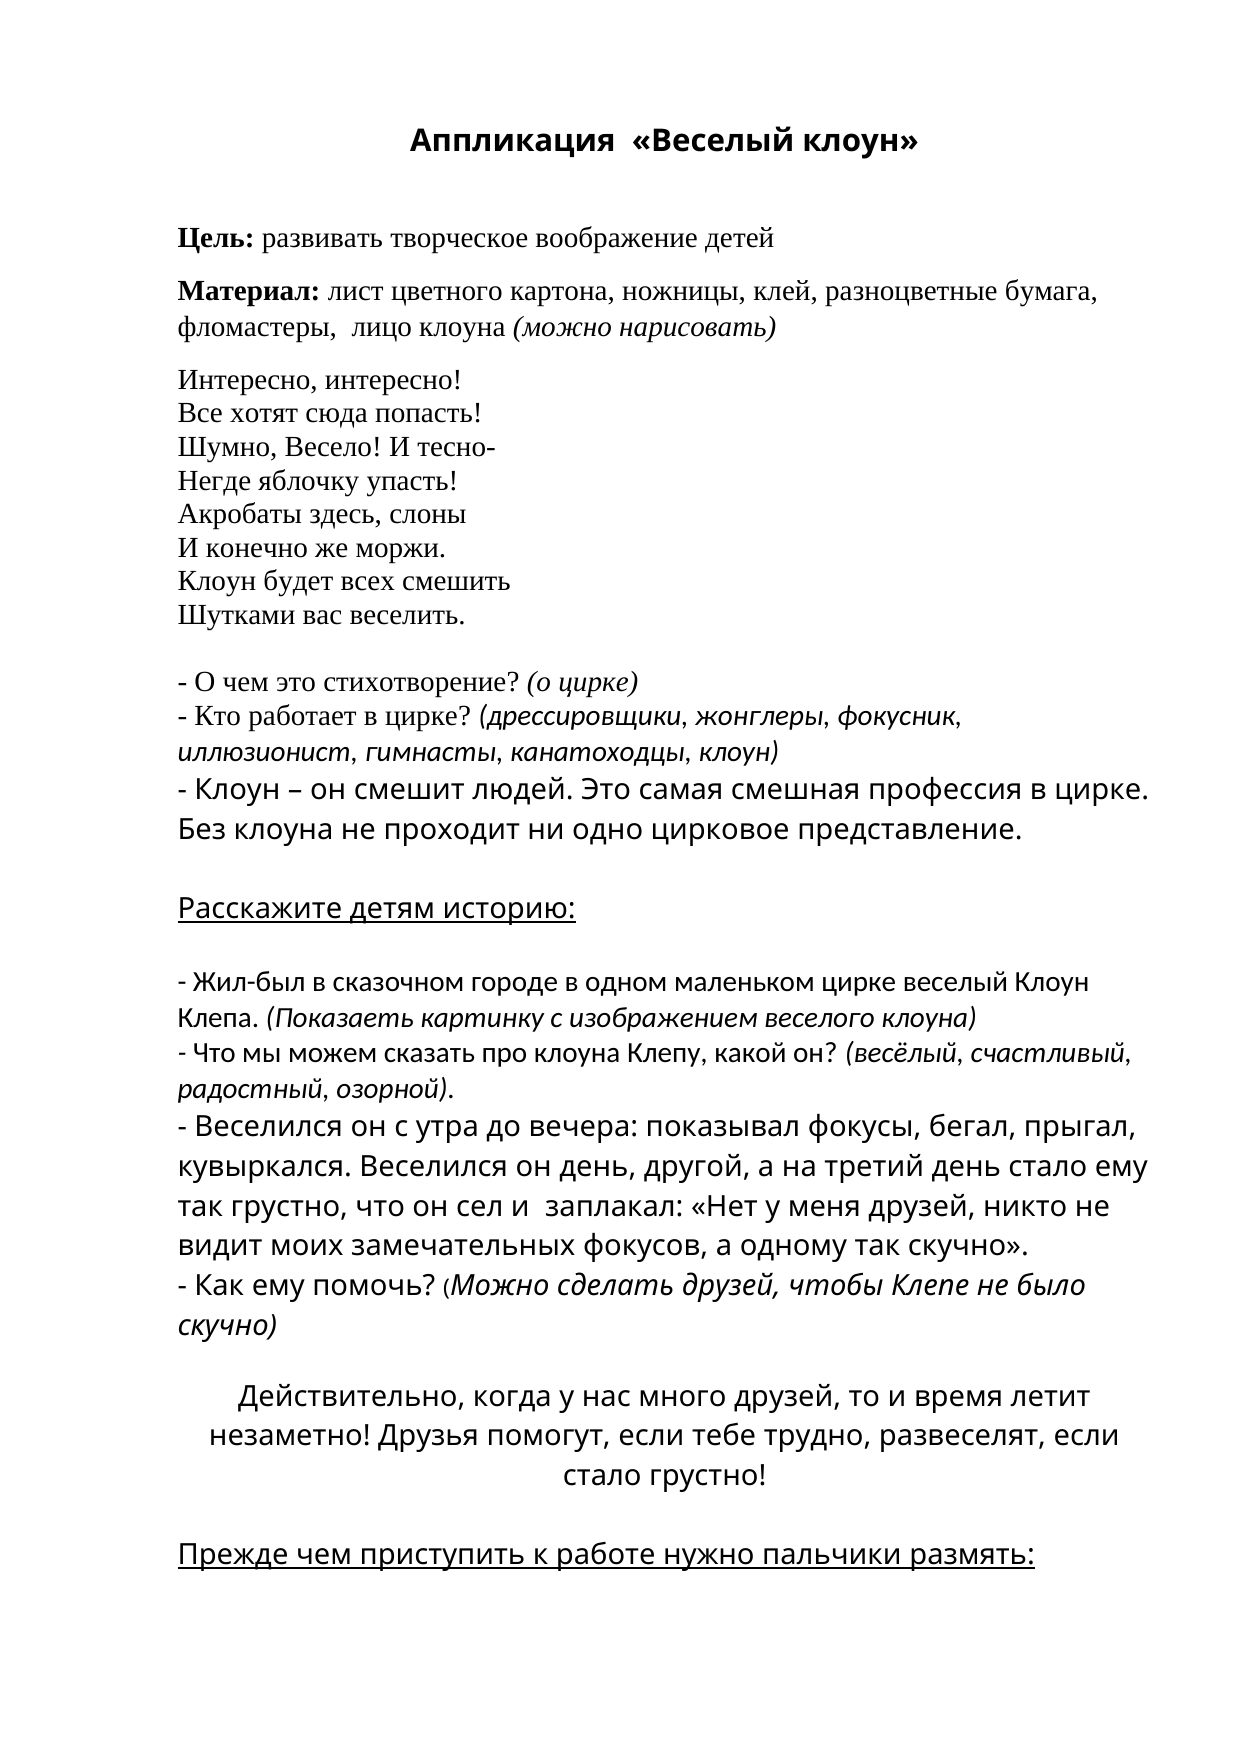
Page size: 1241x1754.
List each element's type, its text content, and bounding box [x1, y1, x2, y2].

text Клоун будет всех смешить [177, 563, 1152, 597]
text - Жил-был в сказочном городе в одном маленьком цирке веселый Клоун Клепа. (Показаеть картинку с изображением веселого клоуна) [978, 963, 1152, 1034]
text Цель: развивать творческое воображение детей [177, 220, 1152, 254]
text Негде яблочку упасть! [177, 463, 1152, 496]
text Аппликация «Веселый клоун» [177, 118, 1152, 161]
text - Как ему помочь? (Можно сделать друзей, чтобы Клепе не было скучно) [177, 1264, 1152, 1344]
text Шумно, Весело! И тесно- [177, 429, 1152, 463]
text Все хотят сюда попасть! [177, 396, 1152, 429]
text - Веселился он с утра до вечера: показывал фокусы, бегал, прыгал, кувыркался. Веселился он день, другой, а на третий день стало ему так грустно, что он сел и заплакал: «Нет у меня друзей, никто не видит моих замечательных фокусов, а одному так скучно». [177, 1106, 1152, 1264]
text Шутками вас веселить. [177, 597, 1152, 630]
text - Что мы можем сказать про клоуна Клепу, какой он? (весёлый, счастливый, радостный, озорной). [455, 1034, 1152, 1106]
text Материал: лист цветного картона, ножницы, клей, разноцветные бумага, фломастеры, лицо клоуна (можно нарисовать) [177, 273, 1152, 343]
text Расскажите детям историю: [177, 888, 1152, 927]
text И конечно же моржи. [177, 530, 1152, 563]
text - Кто работает в цирке? (дрессировщики, жонглеры, фокусник, иллюзионист, гимнасты, канатоходцы, клоун) [177, 697, 1152, 769]
text Акробаты здесь, слоны [177, 496, 1152, 530]
text - О чем это стихотворение? (о цирке) [177, 664, 1152, 697]
text Прежде чем приступить к работе нужно пальчики размять: [177, 1534, 1152, 1573]
text Действительно, когда у нас много друзей, то и время летит незаметно! Друзья помогут, если тебе трудно, развеселят, если стало грустно! [177, 1375, 1152, 1494]
text Интересно, интересно! [177, 362, 1152, 396]
text - Клоун – он смешит людей. Это самая смешная профессия в цирке. Без клоуна не проходит ни одно цирковое представление. [177, 769, 1152, 848]
